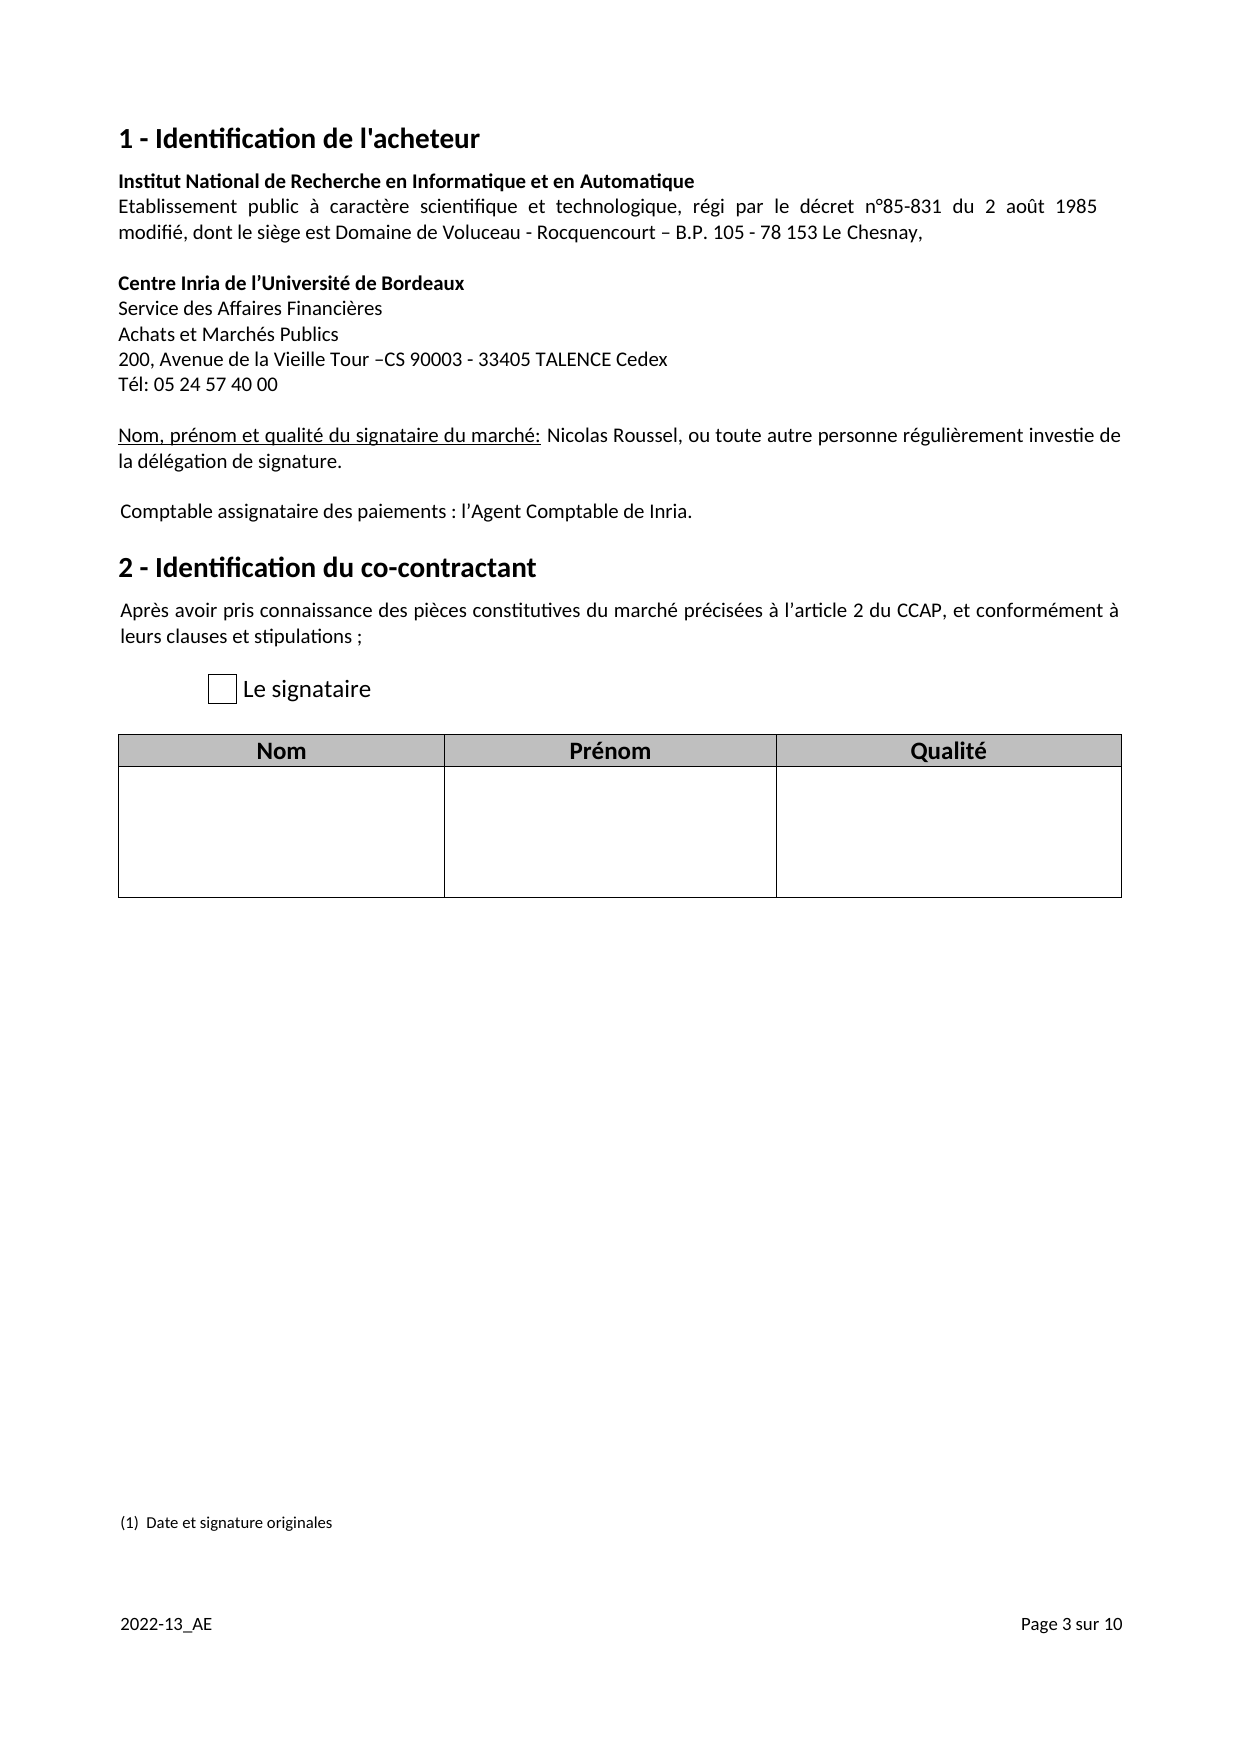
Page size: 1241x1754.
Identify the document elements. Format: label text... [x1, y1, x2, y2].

text Service des Affaires Financières [118, 295, 1122, 321]
text Comptable assignataire des paiements : l’Agent Comptable de Inria. [120, 499, 1120, 524]
text 200, Avenue de la Vieille Tour –CS 90003 - 33405 TALENCE Cedex [118, 346, 1122, 372]
text Le signataire [207, 673, 1122, 704]
text Centre Inria de l’Université de Bordeaux [118, 270, 1122, 295]
subtitle 1 - Identification de l'acheteur [118, 120, 1122, 156]
subtitle 2 - Identification du co-contractant [118, 549, 1122, 585]
table_header Nom [119, 735, 444, 766]
text Achats et Marchés Publics [118, 321, 1122, 346]
text Institut National de Recherche en Informatique et en Automatique [118, 168, 1122, 194]
text Après avoir pris connaissance des pièces constitutives du marché précisées à l’article 2 du CCAP, et conformément à leurs clauses et stipulations ; [120, 597, 1120, 648]
table_cell [445, 767, 776, 897]
table_cell [119, 767, 444, 897]
text Nom, prénom et qualité du signataire du marché: Nicolas Roussel, ou toute autre personne régulièrement investie de la délégation de signature. [118, 422, 1122, 473]
text Tél: 05 24 57 40 00 [118, 372, 1122, 397]
table_cell [777, 767, 1121, 897]
text Etablissement public à caractère scientifique et technologique, régi par le décret n°85-831 du 2 août 1985 modifié, dont le siège est Domaine de Voluceau - Rocquencourt – B.P. 105 - 78 153 Le Chesnay, [118, 194, 1098, 244]
table_header Prénom [445, 735, 776, 766]
table_header Qualité [777, 735, 1121, 766]
